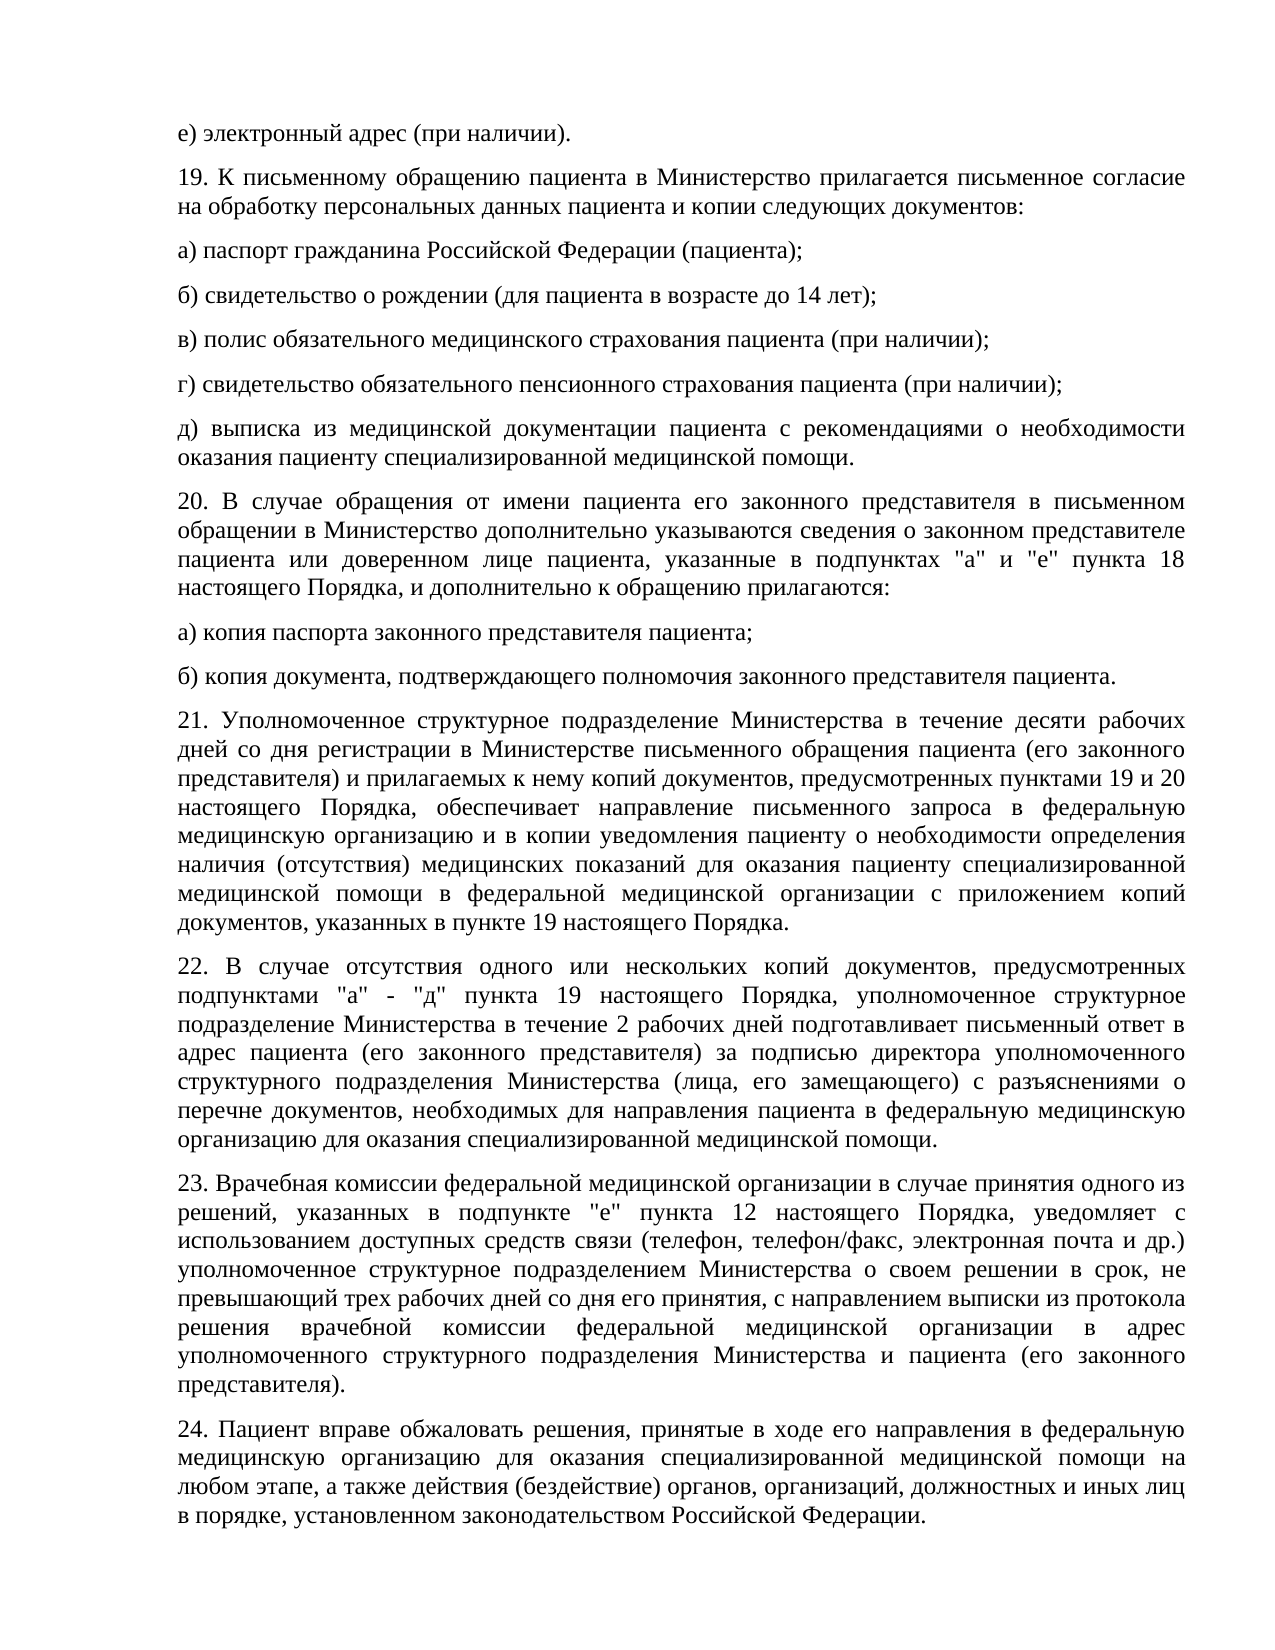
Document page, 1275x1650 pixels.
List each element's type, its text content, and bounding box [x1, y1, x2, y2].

text д) выписка из медицинской документации пациента с рекомендациями о необходимости оказания пациенту специализированной медицинской помощи. [177, 413, 1186, 471]
text а) копия паспорта законного представителя пациента; [177, 617, 1186, 646]
text 24. Пациент вправе обжаловать решения, принятые в ходе его направления в федеральную медицинскую организацию для оказания специализированной медицинской помощи на любом этапе, а также действия (бездействие) органов, организаций, должностных и иных лиц в порядке, установленном законодательством Российской Федерации. [177, 1414, 1186, 1529]
text 22. В случае отсутствия одного или нескольких копий документов, предусмотренных подпунктами "а" - "д" пункта 19 настоящего Порядка, уполномоченное структурное подразделение Министерства в течение 2 рабочих дней подготавливает письменный ответ в адрес пациента (его законного представителя) за подписью директора уполномоченного структурного подразделения Министерства (лица, его замещающего) с разъяснениями о перечне документов, необходимых для направления пациента в федеральную медицинскую организацию для оказания специализированной медицинской помощи. [177, 951, 1186, 1152]
text 19. К письменному обращению пациента в Министерство прилагается письменное согласие на обработку персональных данных пациента и копии следующих документов: [177, 162, 1186, 220]
text б) копия документа, подтверждающего полномочия законного представителя пациента. [177, 661, 1186, 690]
text е) электронный адрес (при наличии). [177, 118, 1186, 147]
text 23. Врачебная комиссии федеральной медицинской организации в случае принятия одного из решений, указанных в подпункте "е" пункта 12 настоящего Порядка, уведомляет с использованием доступных средств связи (телефон, телефон/факс, электронная почта и др.) уполномоченное структурное подразделением Министерства о своем решении в срок, не превышающий трех рабочих дней со дня его принятия, с направлением выписки из протокола решения врачебной комиссии федеральной медицинской организации в адрес уполномоченного структурного подразделения Министерства и пациента (его законного представителя). [177, 1168, 1186, 1398]
text г) свидетельство обязательного пенсионного страхования пациента (при наличии); [177, 369, 1186, 397]
text б) свидетельство о рождении (для пациента в возрасте до 14 лет); [177, 280, 1186, 309]
text а) паспорт гражданина Российской Федерации (пациента); [177, 236, 1186, 264]
text 21. Уполномоченное структурное подразделение Министерства в течение десяти рабочих дней со дня регистрации в Министерстве письменного обращения пациента (его законного представителя) и прилагаемых к нему копий документов, предусмотренных пунктами 19 и 20 настоящего Порядка, обеспечивает направление письменного запроса в федеральную медицинскую организацию и в копии уведомления пациенту о необходимости определения наличия (отсутствия) медицинских показаний для оказания пациенту специализированной медицинской помощи в федеральной медицинской организации с приложением копий документов, указанных в пункте 19 настоящего Порядка. [177, 706, 1186, 936]
text 20. В случае обращения от имени пациента его законного представителя в письменном обращении в Министерство дополнительно указываются сведения о законном представителе пациента или доверенном лице пациента, указанные в подпунктах "а" и "е" пункта 18 настоящего Порядка, и дополнительно к обращению прилагаются: [177, 486, 1186, 601]
text в) полис обязательного медицинского страхования пациента (при наличии); [177, 324, 1186, 353]
